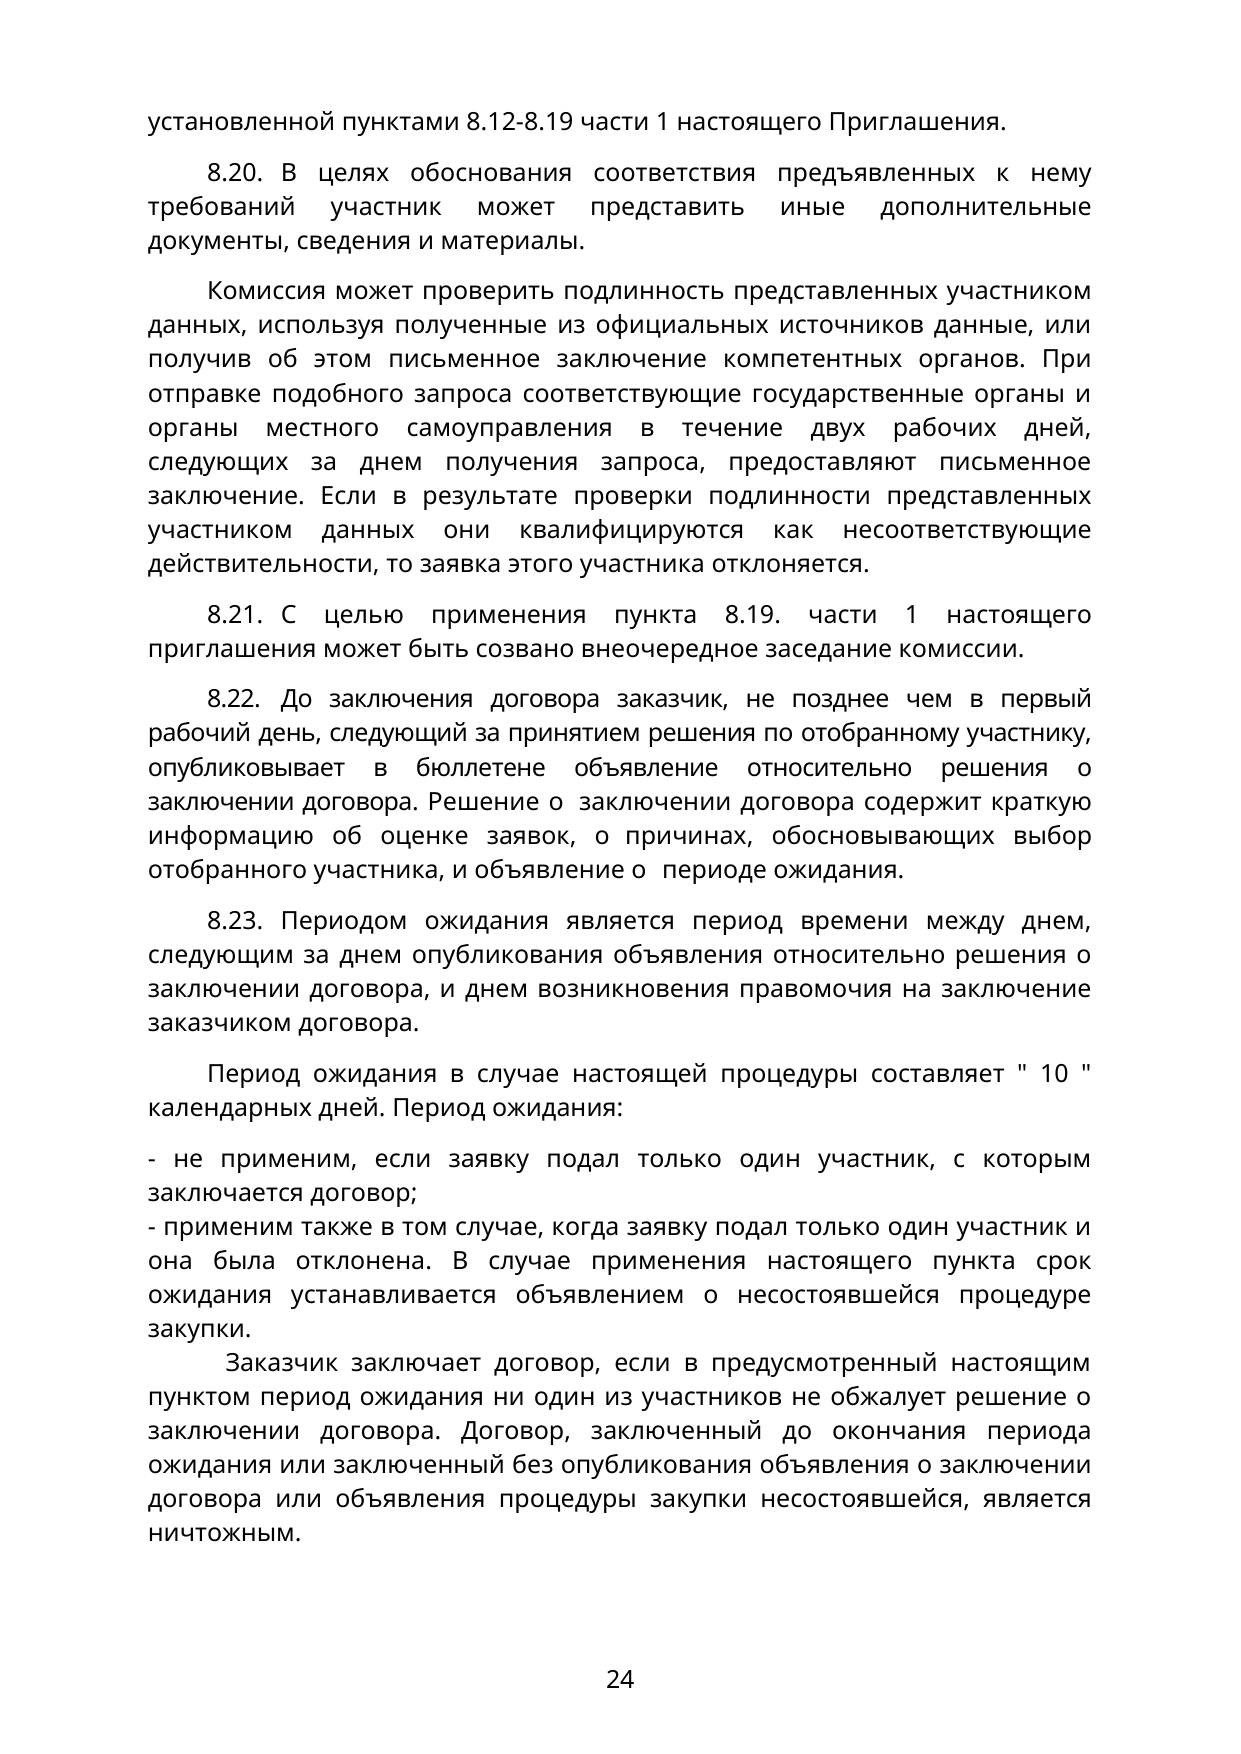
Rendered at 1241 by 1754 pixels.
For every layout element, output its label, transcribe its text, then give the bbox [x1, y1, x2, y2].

text 8.22. До заключения договора заказчик, не позднее чем в первый рабочий день, следующий за принятием решения по отобранному участнику, опубликовывает в бюллетене объявление относительно решения о заключении договора. Решение о заключении договора содержит краткую информацию об оценке заявок, о причинах, обосновывающих выбор отобранного участника, и объявление о периоде ожидания. [148, 681, 1092, 886]
text Заказчик заключает договор, если в предусмотренный настоящим пунктом период ожидания ни один из участников не обжалует решение о заключении договора. Договор, заключенный до окончания периода ожидания или заключенный без опубликования объявления о заключении договора или объявления процедуры закупки несостоявшейся, является ничтожным. [148, 1345, 1092, 1549]
text Период ожидания в случае настоящей процедуры составляет " 10 " календарных дней. Период ожидания: [148, 1056, 1092, 1124]
text Комиссия может проверить подлинность представленных участником данных, используя полученные из официальных источников данные, или получив об этом письменное заключение компетентных органов. При отправке подобного запроса соответствующие государственные органы и органы местного самоуправления в течение двух рабочих дней, следующих за днем получения запроса, предоставляют письменное заключение. Если в результате проверки подлинности представленных участником данных они квалифицируются как несоответствующие действительности, то заявка этого участника отклоняется. [148, 273, 1092, 579]
text 8.21. С целью применения пункта 8.19. части 1 настоящего приглашения может быть созвано внеочередное заседание комиссии. [148, 596, 1092, 664]
text 8.20. В целях обоснования соответствия предъявленных к нему требований участник может представить иные дополнительные документы, сведения и материалы. [148, 154, 1092, 256]
text - применим также в том случае, когда заявку подал только один участник и она была отклонена. В случае применения настоящего пункта срок ожидания устанавливается объявлением о несостоявшейся процедуре закупки. [148, 1208, 1092, 1345]
text - не применим, если заявку подал только один участник, с которым заключается договор; [148, 1140, 1092, 1208]
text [148, 103, 1092, 137]
text 8.23. Периодом ожидания является период времени между днем, следующим за днем опубликования объявления относительно решения о заключении договора, и днем возникновения правомочия на заключение заказчиком договора. [148, 903, 1092, 1039]
